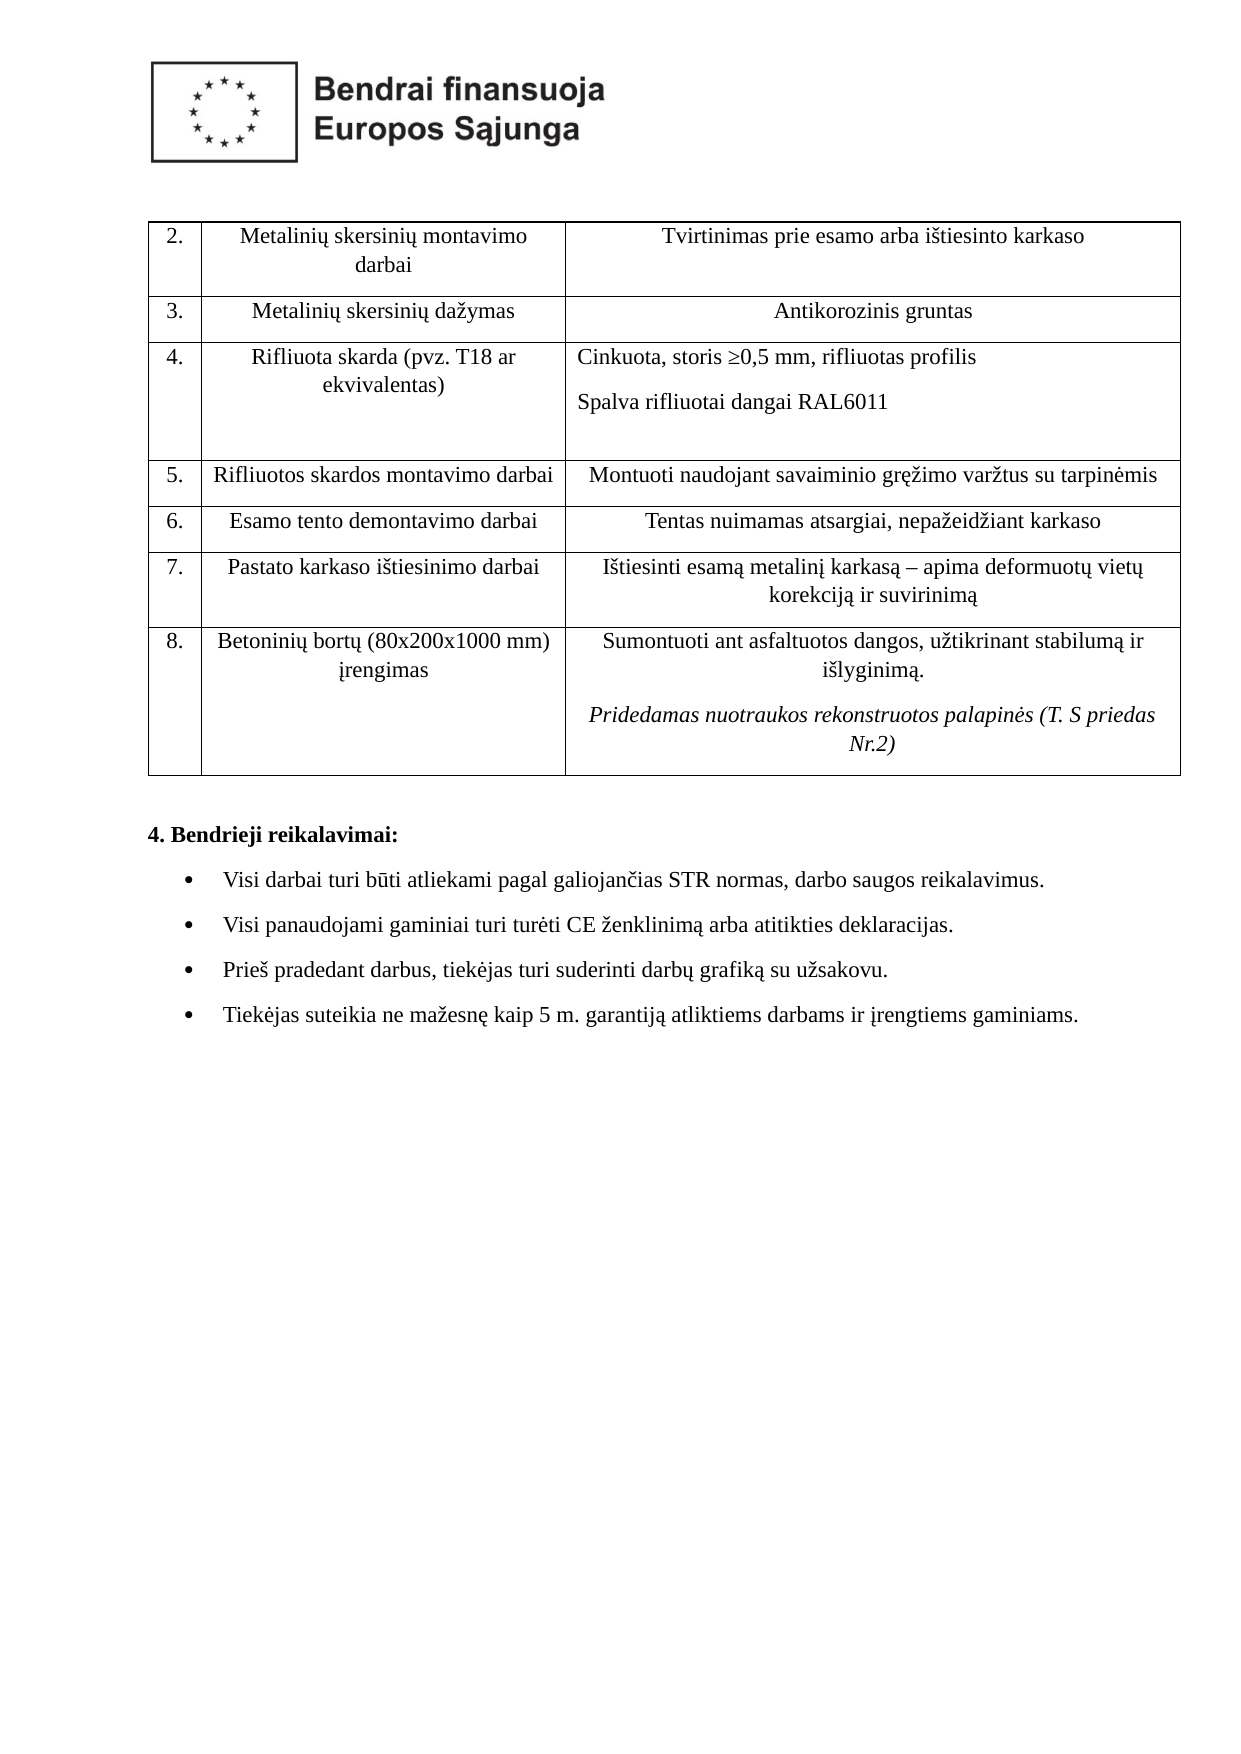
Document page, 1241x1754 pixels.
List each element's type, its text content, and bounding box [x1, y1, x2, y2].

table_cell 8. [149, 628, 201, 775]
table_cell 4. [149, 343, 201, 460]
table_cell Sumontuoti ant asfaltuotos dangos, užtikrinant stabilumą ir išlyginimą. Pridedamas nuotraukos rekonstruotos palapinės (T. S priedas Nr.2) [566, 628, 1180, 775]
table_cell 3. [149, 297, 201, 342]
list Visi darbai turi būti atliekami pagal galiojančias STR normas, darbo saugos reikalavimus. [185, 866, 1181, 892]
table_cell Rifliuotos skardos montavimo darbai [202, 461, 565, 506]
text 4. Bendrieji reikalavimai: [148, 821, 1181, 847]
list Prieš pradedant darbus, tiekėjas turi suderinti darbų grafiką su užsakovu. [185, 956, 1181, 982]
table_cell Betoninių bortų (80x200x1000 mm) įrengimas [202, 628, 565, 775]
table_cell Metalinių skersinių dažymas [202, 297, 565, 342]
table_cell Tvirtinimas prie esamo arba ištiesinto karkaso [566, 223, 1180, 296]
table_cell Esamo tento demontavimo darbai [202, 507, 565, 552]
table_cell Ištiesinti esamą metalinį karkasą – apima deformuotų vietų korekciją ir suvirinimą [566, 553, 1180, 627]
table_cell 5. [149, 461, 201, 506]
table_cell Cinkuota, storis ≥0,5 mm, rifliuotas profilis Spalva rifliuotai dangai RAL6011 [566, 343, 1180, 460]
table_cell Rifliuota skarda (pvz. T18 ar ekvivalentas) [202, 343, 565, 460]
table_cell 7. [149, 553, 201, 627]
table_cell Metalinių skersinių montavimo darbai [202, 223, 565, 296]
list Visi panaudojami gaminiai turi turėti CE ženklinimą arba atitikties deklaracijas. [185, 911, 1181, 937]
table_cell 2. [149, 223, 201, 296]
picture [147, 59, 656, 166]
table_cell Tentas nuimamas atsargiai, nepažeidžiant karkaso [566, 507, 1180, 552]
table_cell Antikorozinis gruntas [566, 297, 1180, 342]
table_cell 6. [149, 507, 201, 552]
table_cell Pastato karkaso ištiesinimo darbai [202, 553, 565, 627]
table_cell Montuoti naudojant savaiminio gręžimo varžtus su tarpinėmis [566, 461, 1180, 506]
list Tiekėjas suteikia ne mažesnę kaip 5 m. garantiją atliktiems darbams ir įrengtiems gaminiams. [185, 1001, 1181, 1028]
